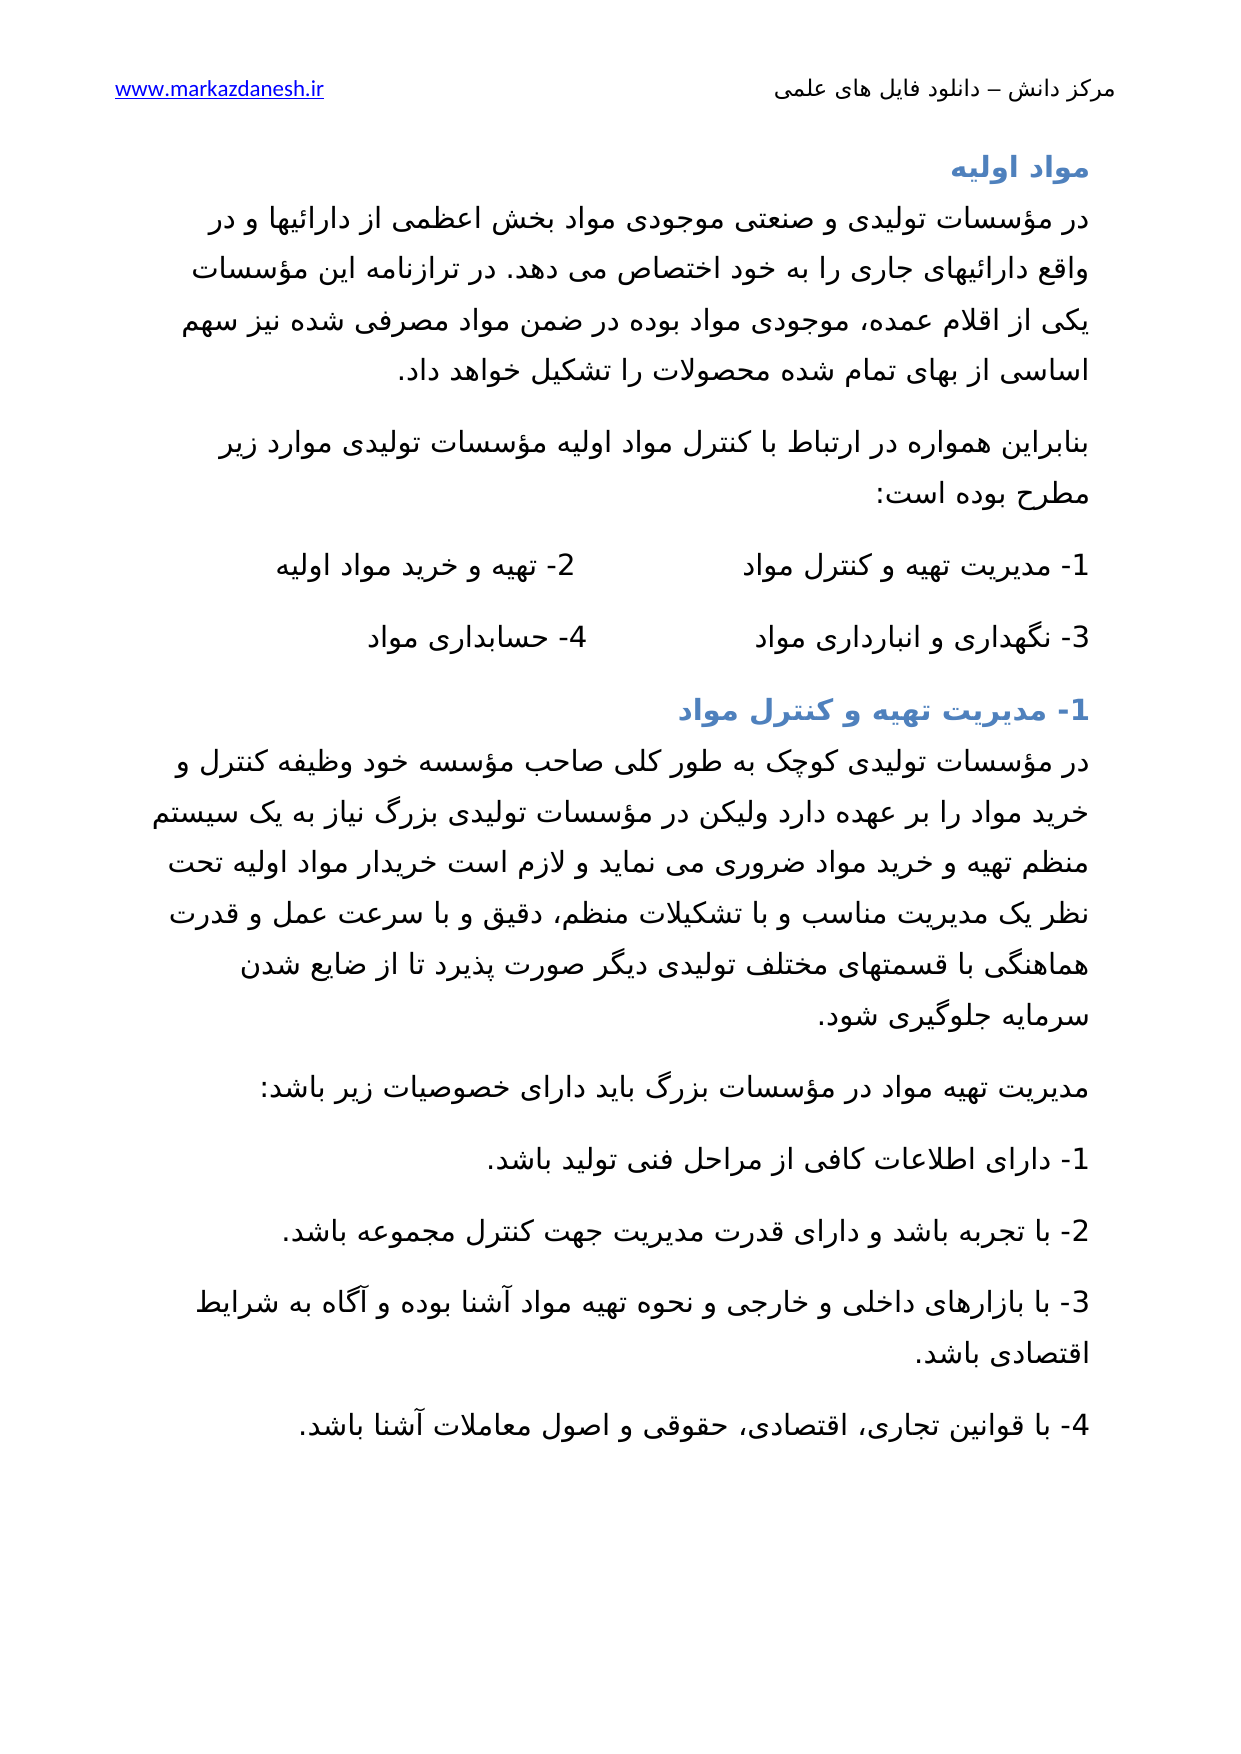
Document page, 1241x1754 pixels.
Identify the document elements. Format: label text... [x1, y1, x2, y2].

text 2- با تجربه باشد و دارای قدرت مدیریت جهت کنترل مجموعه باشد. [150, 1214, 1090, 1248]
subtitle 1- مدیریت تهیه و کنترل مواد [150, 693, 1090, 727]
text 4- با قوانین تجاری، اقتصادی، حقوقی و اصول معاملات آشنا باشد. [150, 1408, 1090, 1442]
text 1- مدیریت تهیه و کنترل مواد 2- تهیه و خرید مواد اولیه [150, 548, 1090, 583]
text 3- با بازارهای داخلی و خارجی و نحوه تهیه مواد آشنا بوده و آگاه به شرایط اقتصادی باشد. [150, 1286, 1090, 1371]
text در مؤسسات تولیدی کوچک به طور کلی صاحب مؤسسه خود وظیفه کنترل و خرید مواد را بر عهده دارد ولیکن در مؤسسات تولیدی بزرگ نیاز به یک سیستم منظم تهیه و خرید مواد ضروری می نماید و لازم است خریدار مواد اولیه تحت نظر یک مدیریت مناسب و با تشکیلات منظم، دقیق و با سرعت عمل و قدرت هماهنگی با قسمتهای مختلف تولیدی دیگر صورت پذیرد تا از ضایع شدن سرمایه جلوگیری شود. [150, 744, 1090, 1033]
text مدیریت تهیه مواد در مؤسسات بزرگ باید دارای خصوصیات زیر باشد: [150, 1070, 1090, 1104]
text 3- نگهداری و انبارداری مواد 4- حسابداری مواد [150, 621, 1090, 655]
text در مؤسسات تولیدی و صنعتی موجودی مواد بخش اعظمی از دارائیها و در واقع دارائیهای جاری را به خود اختصاص می دهد. در ترازنامه این مؤسسات یکی از اقلام عمده، موجودی مواد بوده در ضمن مواد مصرفی شده نیز سهم اساسی از بهای تمام شده محصولات را تشکیل خواهد داد. [150, 201, 1090, 388]
text بنابراین همواره در ارتباط با کنترل مواد اولیه مؤسسات تولیدی موارد زیر مطرح بوده است: [150, 426, 1090, 510]
text 1- دارای اطلاعات کافی از مراحل فنی تولید باشد. [150, 1142, 1090, 1176]
subtitle مواد اولیه [150, 150, 1090, 184]
